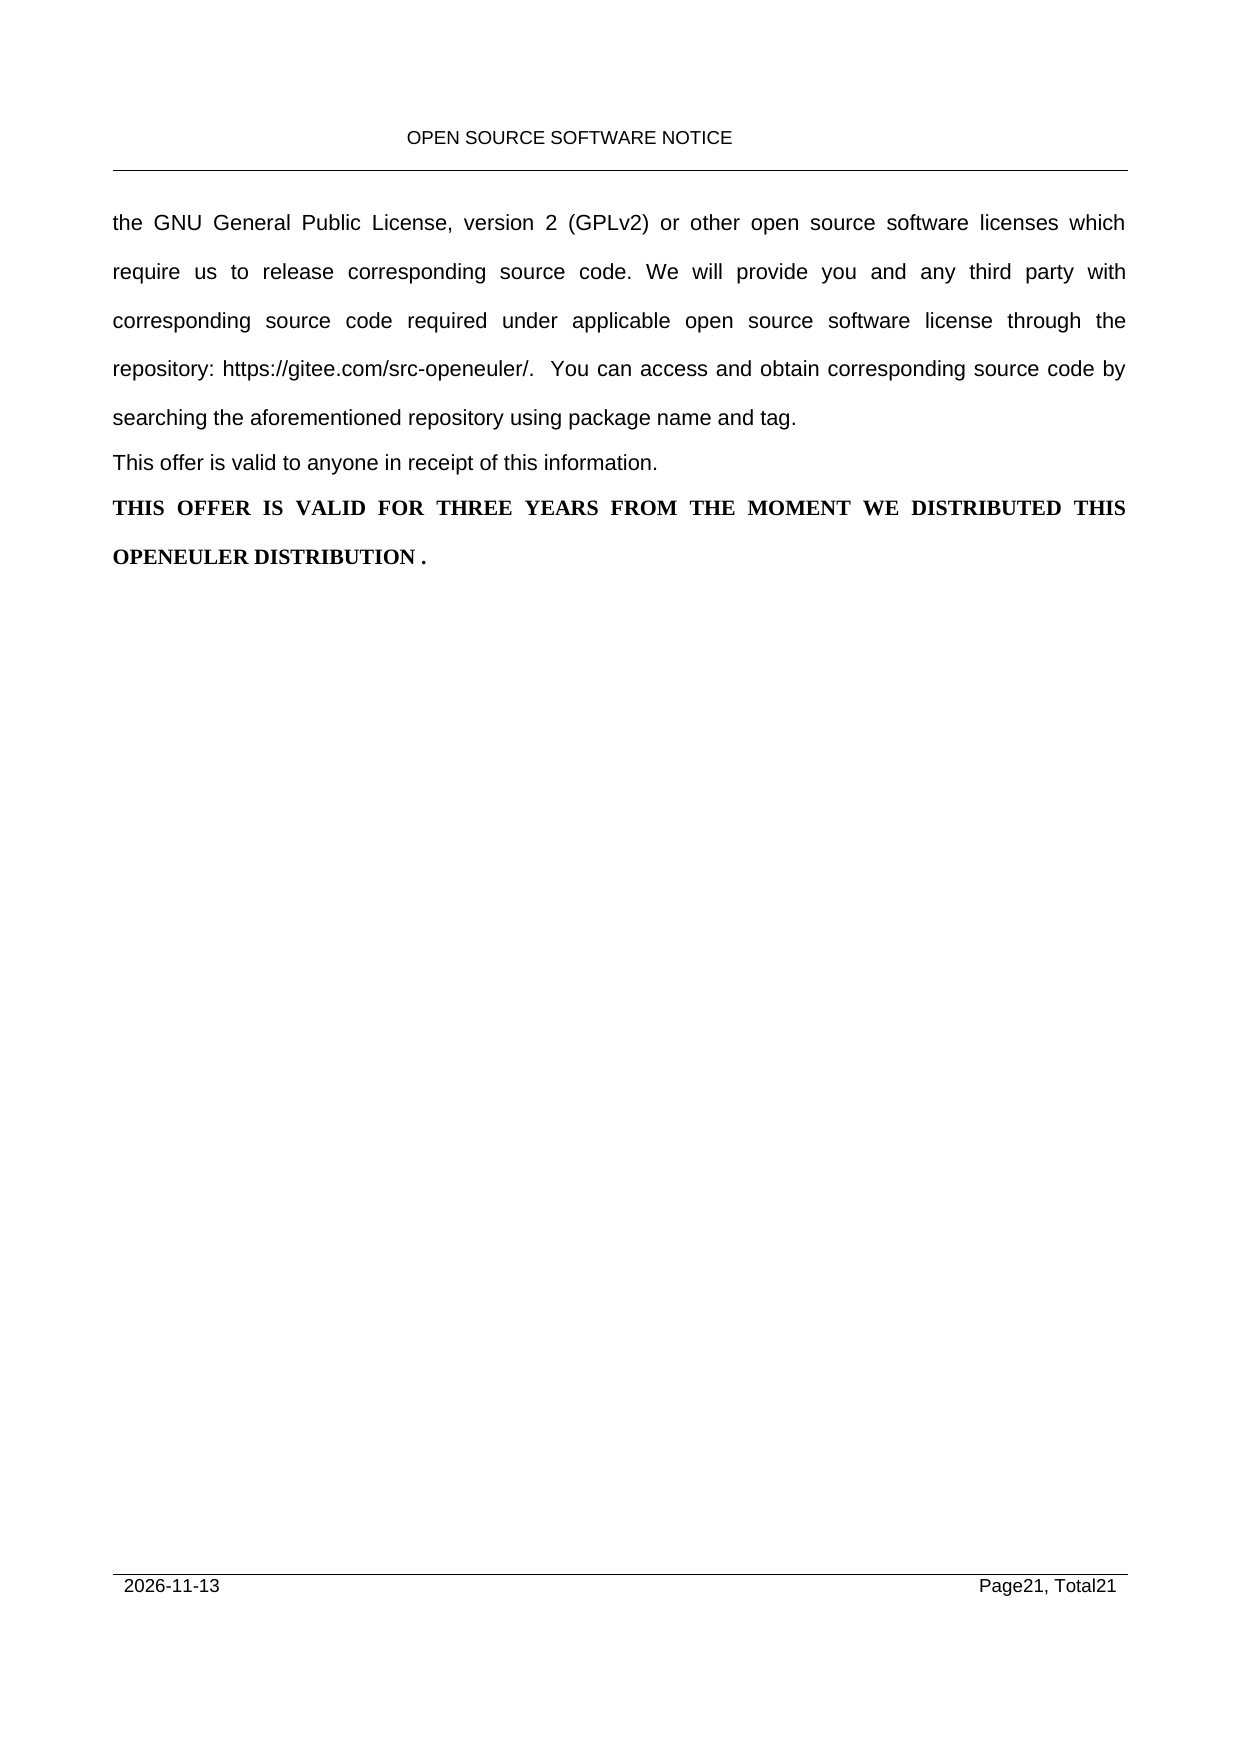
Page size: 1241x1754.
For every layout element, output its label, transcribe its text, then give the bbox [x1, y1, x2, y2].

text This offer is valid to anyone in receipt of this information. [112, 446, 1128, 479]
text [112, 206, 1128, 434]
text THIS OFFER IS VALID FOR THREE YEARS FROM THE MOMENT WE DISTRIBUTED THIS OPENEULER DISTRIBUTION . [112, 492, 1128, 573]
